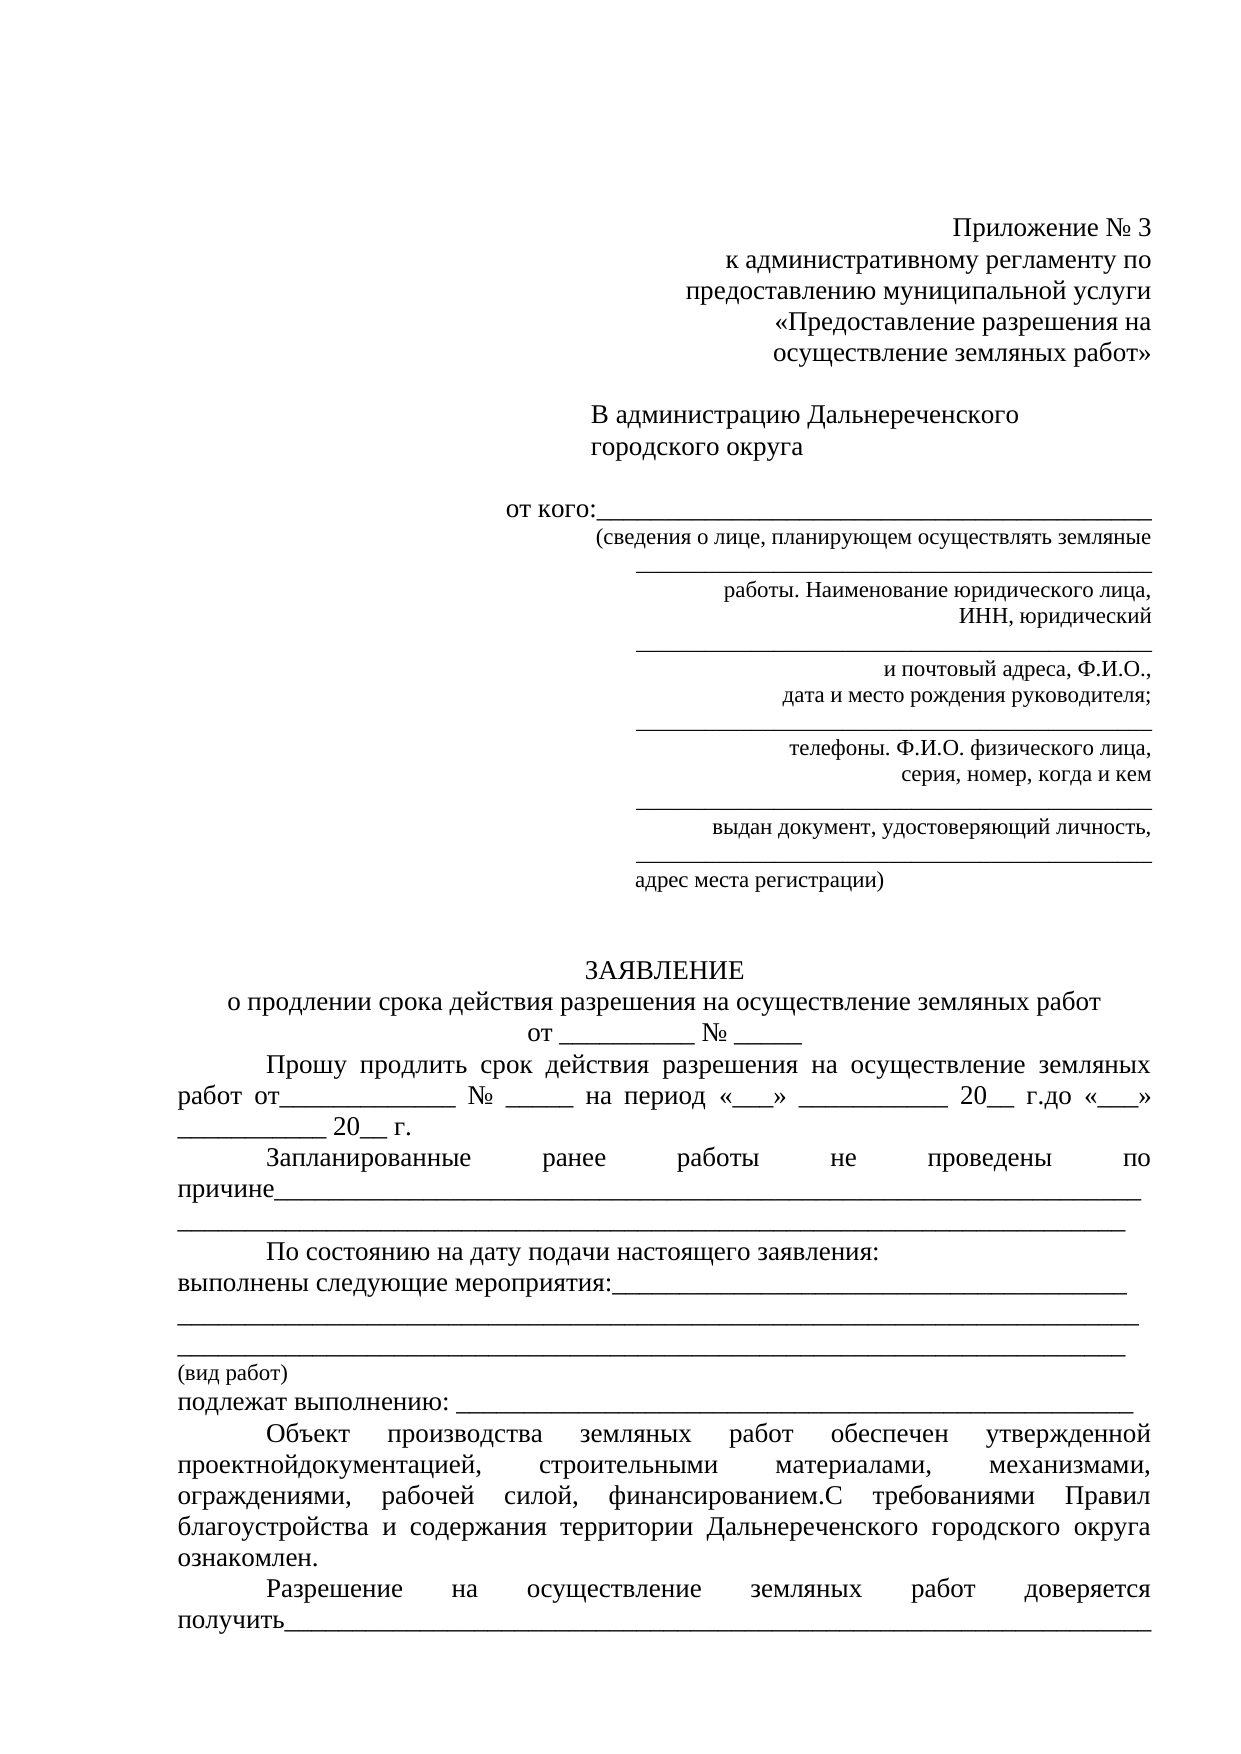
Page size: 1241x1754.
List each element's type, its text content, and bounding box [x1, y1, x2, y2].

text телефоны. Ф.И.О. физического лица, [177, 734, 1152, 760]
text выполнены следующие мероприятия:______________________________________ [177, 1266, 1152, 1297]
text Объект производства земляных работ обеспечен утвержденной проектнойдокументацией, строительными материалами, механизмами, ограждениями, рабочей силой, финансированием.С требованиями Правил благоустройства и содержания территории Дальнереченского городского округа ознакомлен. [177, 1417, 1152, 1572]
text от __________ № _____ [177, 1017, 1152, 1048]
text (вид работ) [177, 1359, 1152, 1386]
text (сведения о лице, планирующем осуществлять земляные [177, 523, 1152, 549]
text _____________________________________________ [177, 707, 1152, 734]
text _____________________________________________ [177, 839, 1152, 866]
text ИНН, юридический [177, 602, 1152, 628]
text В администрацию Дальнереченского городского округа [591, 398, 1152, 461]
text к административному регламенту по [679, 243, 1152, 274]
text осуществление земляных работ» [679, 336, 1152, 367]
text _____________________________________________ [177, 787, 1152, 813]
text ЗАЯВЛЕНИЕ [177, 954, 1152, 985]
text адрес места регистрации) [635, 866, 1152, 892]
text серия, номер, когда и кем [177, 760, 1152, 787]
text Прошу продлить срок действия разрешения на осуществление земляных работ от_____________ № _____ на период «___» ___________ 20__ г.до «___» ___________ 20__ г. [177, 1048, 1152, 1141]
text выдан документ, удостоверяющий личность, [177, 813, 1152, 839]
text Приложение № 3 [679, 212, 1152, 243]
text Разрешение на осуществление земляных работ доверяется получить________________________________________________________________ [177, 1572, 1152, 1635]
text о продлении срока действия разрешения на осуществление земляных работ [177, 985, 1152, 1017]
text работы. Наименование юридического лица, [177, 576, 1152, 602]
text и почтовый адреса, Ф.И.О., [177, 655, 1152, 681]
text от кого:_________________________________________ [177, 492, 1152, 523]
text _____________________________________________ [177, 628, 1152, 655]
text подлежат выполнению: __________________________________________________ [177, 1386, 1152, 1417]
text По состоянию на дату подачи настоящего заявления: [177, 1234, 1152, 1266]
text «Предоставление разрешения на [679, 305, 1152, 336]
text Запланированные ранее работы не проведены по причине______________________________________________________________________________________________________________________________________ [177, 1141, 1152, 1234]
text дата и место рождения руководителя; [177, 681, 1152, 707]
text предоставлению муниципальной услуги [679, 274, 1152, 305]
text _____________________________________________ [177, 549, 1152, 576]
text _____________________________________________________________________________________________________________________________________________ [177, 1297, 1152, 1359]
